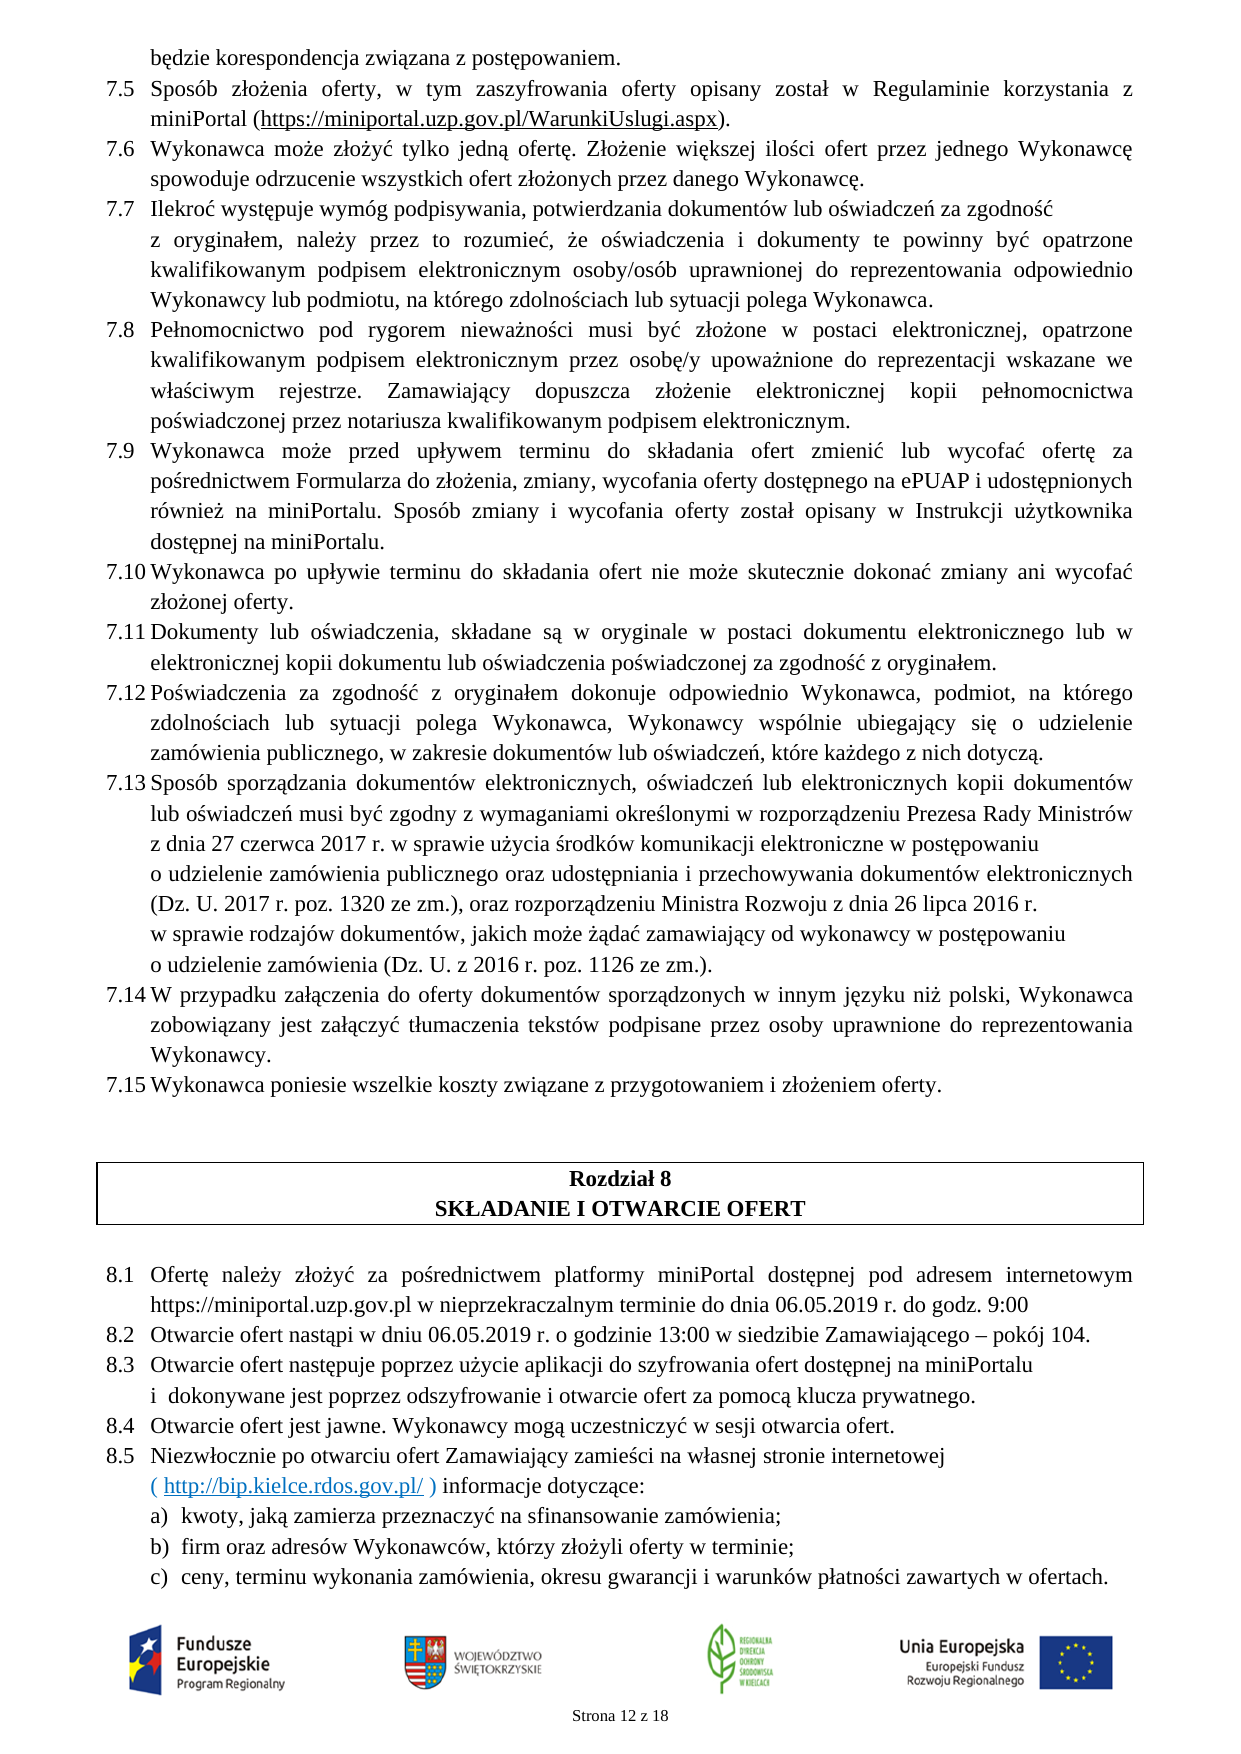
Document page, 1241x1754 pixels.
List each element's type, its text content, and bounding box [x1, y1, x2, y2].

list Sposób złożenia oferty, w tym zaszyfrowania oferty opisany został w Regulaminie korzystania z miniPortal (https://miniportal.uzp.gov.pl/WarunkiUslugi.aspx). [106, 74, 1134, 131]
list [106, 44, 1134, 71]
list Wykonawca poniesie wszelkie koszty związane z przygotowaniem i złożeniem oferty. [106, 1071, 1134, 1098]
list Poświadczenia za zgodność z oryginałem dokonuje odpowiednio Wykonawca, podmiot, na którego zdolnościach lub sytuacji polega Wykonawca, Wykonawcy wspólnie ubiegający się o udzielenie zamówienia publicznego, w zakresie dokumentów lub oświadczeń, które każdego z nich dotyczą. [106, 679, 1134, 766]
list Wykonawca może złożyć tylko jedną ofertę. Złożenie większej ilości ofert przez jednego Wykonawcę spowoduje odrzucenie wszystkich ofert złożonych przez danego Wykonawcę. [106, 135, 1134, 192]
text Rozdział 8 [98, 1163, 1143, 1192]
list Otwarcie ofert jest jawne. Wykonawcy mogą uczestniczyć w sesji otwarcia ofert. [106, 1412, 1134, 1438]
list firm oraz adresów Wykonawców, którzy złożyli oferty w terminie; [150, 1533, 1134, 1559]
list kwoty, jaką zamierza przeznaczyć na sfinansowanie zamówienia; [150, 1503, 1134, 1529]
list Pełnomocnictwo pod rygorem nieważności musi być złożone w postaci elektronicznej, opatrzone kwalifikowanym podpisem elektronicznym przez osobę/y upoważnione do reprezentacji wskazane we właściwym rejestrze. Zamawiający dopuszcza złożenie elektronicznej kopii pełnomocnictwa poświadczonej przez notariusza kwalifikowanym podpisem elektronicznym. [106, 316, 1134, 433]
picture [115, 1614, 1125, 1707]
list Sposób sporządzania dokumentów elektronicznych, oświadczeń lub elektronicznych kopii dokumentów lub oświadczeń musi być zgodny z wymaganiami określonymi w rozporządzeniu Prezesa Rady Ministrów z dnia 27 czerwca 2017 r. w sprawie użycia środków komunikacji elektroniczne w postępowaniu o udzielenie zamówienia publicznego oraz udostępniania i przechowywania dokumentów elektronicznych (Dz. U. 2017 r. poz. 1320 ze zm.), oraz rozporządzeniu Ministra Rozwoju z dnia 26 lipca 2016 r. w sprawie rodzajów dokumentów, jakich może żądać zamawiający od wykonawcy w postępowaniu o udzielenie zamówienia (Dz. U. z 2016 r. poz. 1126 ze zm.). [106, 769, 1134, 977]
list Otwarcie ofert nastąpi w dniu 06.05.2019 r. o godzinie 13:00 w siedzibie Zamawiającego – pokój 104. [106, 1321, 1134, 1348]
list Wykonawca po upływie terminu do składania ofert nie może skutecznie dokonać zmiany ani wycofać złożonej oferty. [106, 558, 1134, 614]
list ceny, terminu wykonania zamówienia, okresu gwarancji i warunków płatności zawartych w ofertach. [150, 1563, 1134, 1589]
text SKŁADANIE I OTWARCIE OFERT [98, 1192, 1143, 1224]
list W przypadku załączenia do oferty dokumentów sporządzonych w innym języku niż polski, Wykonawca zobowiązany jest załączyć tłumaczenia tekstów podpisane przez osoby uprawnione do reprezentowania Wykonawcy. [106, 981, 1134, 1068]
list Ilekroć występuje wymóg podpisywania, potwierdzania dokumentów lub oświadczeń za zgodność z oryginałem, należy przez to rozumieć, że oświadczenia i dokumenty te powinny być opatrzone kwalifikowanym podpisem elektronicznym osoby/osób uprawnionej do reprezentowania odpowiednio Wykonawcy lub podmiotu, na którego zdolnościach lub sytuacji polega Wykonawca. [106, 195, 1134, 312]
list Otwarcie ofert następuje poprzez użycie aplikacji do szyfrowania ofert dostępnej na miniPortalu i dokonywane jest poprzez odszyfrowanie i otwarcie ofert za pomocą klucza prywatnego. [106, 1352, 1134, 1408]
list Dokumenty lub oświadczenia, składane są w oryginale w postaci dokumentu elektronicznego lub w elektronicznej kopii dokumentu lub oświadczenia poświadczonej za zgodność z oryginałem. [106, 618, 1134, 675]
list Niezwłocznie po otwarciu ofert Zamawiający zamieści na własnej stronie internetowej ( http://bip.kielce.rdos.gov.pl/ ) informacje dotyczące: [106, 1442, 1134, 1499]
list Ofertę należy złożyć za pośrednictwem platformy miniPortal dostępnej pod adresem internetowym https://miniportal.uzp.gov.pl w nieprzekraczalnym terminie do dnia 06.05.2019 r. do godz. 9:00 [106, 1261, 1134, 1317]
list Wykonawca może przed upływem terminu do składania ofert zmienić lub wycofać ofertę za pośrednictwem Formularza do złożenia, zmiany, wycofania oferty dostępnego na ePUAP i udostępnionych również na miniPortalu. Sposób zmiany i wycofania oferty został opisany w Instrukcji użytkownika dostępnej na miniPortalu. [106, 437, 1134, 554]
